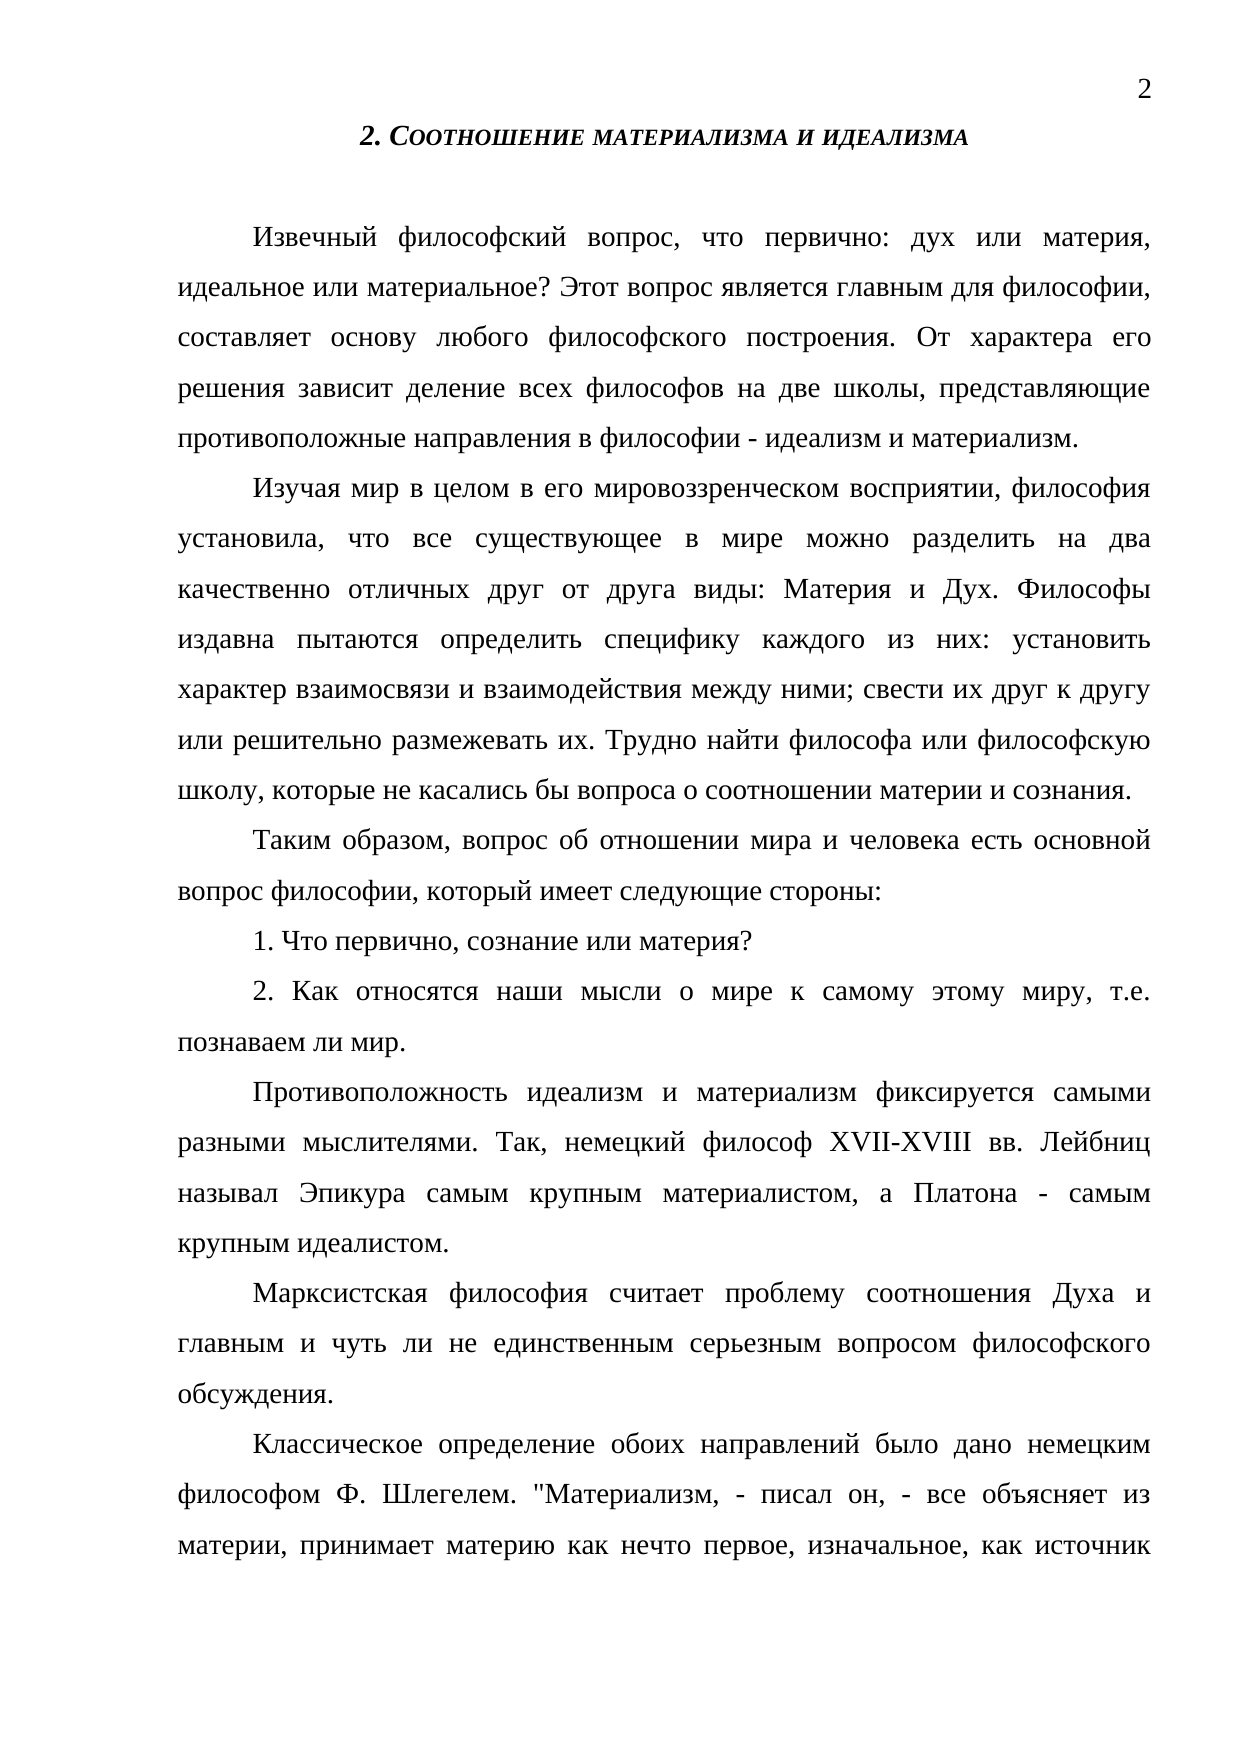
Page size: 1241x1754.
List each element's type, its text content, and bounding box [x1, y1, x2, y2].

subtitle 2. Соотношение материализма и идеализма [177, 118, 1152, 152]
text Противоположность идеализм и материализм фиксируется самыми разными мыслителями. Так, немецкий философ XVII-XVIII вв. Лейбниц называл Эпикура самым крупным материалистом, а Платона - самым крупным идеалистом. [177, 1074, 1152, 1258]
text 2. Как относятся наши мысли о мире к самому этому миру, т.е. познаваем ли мир. [177, 973, 1152, 1057]
text Марксистская философия считает проблему соотношения Духа и главным и чуть ли не единственным серьезным вопросом философского обсуждения. [177, 1275, 1152, 1409]
text Извечный философский вопрос, что первично: дух или материя, идеальное или материальное? Этот вопрос является главным для философии, составляет основу любого философского построения. От характера его решения зависит деление всех философов на две школы, представляющие противоположные направления в философии - идеализм и материализм. [177, 219, 1152, 453]
text 1. Что первично, сознание или материя? [177, 923, 1152, 957]
text Изучая мир в целом в его мировоззренческом восприятии, философия установила, что все существующее в мире можно разделить на два качественно отличных друг от друга виды: Материя и Дух. Философы издавна пытаются определить специфику каждого из них: установить характер взаимосвязи и взаимодействия между ними; свести их друг к другу или решительно размежевать их. Трудно найти философа или философскую школу, которые не касались бы вопроса о соотношении материи и сознания. [177, 470, 1152, 806]
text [177, 1426, 1152, 1560]
text Таким образом, вопрос об отношении мира и человека есть основной вопрос философии, который имеет следующие стороны: [177, 822, 1152, 906]
